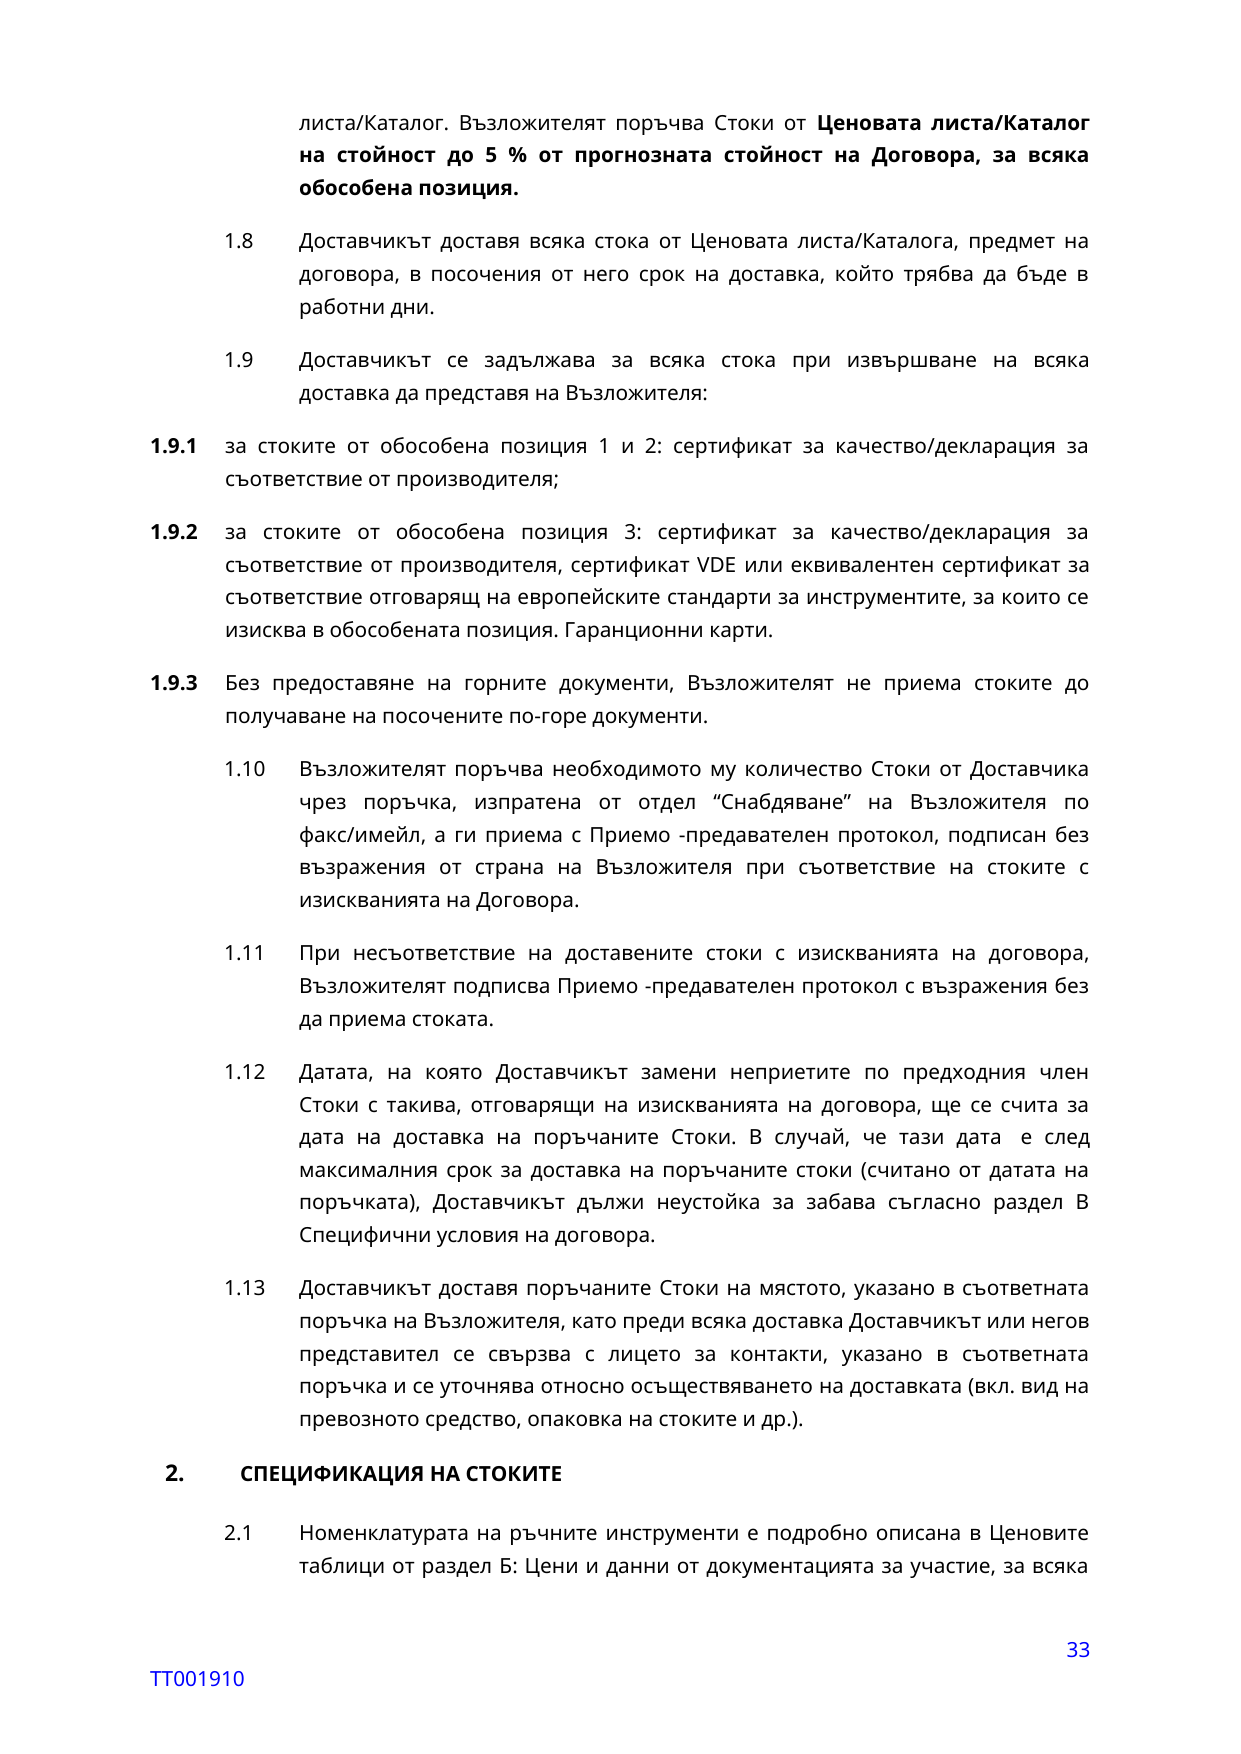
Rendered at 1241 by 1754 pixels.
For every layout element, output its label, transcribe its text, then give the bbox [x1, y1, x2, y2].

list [224, 108, 1090, 202]
list Доставчикът се задължава за всяка стока при извършване на всяка доставка да представя на Възложителя: [224, 345, 1090, 406]
list СПЕЦИФИКАЦИЯ НА СТОКИТЕ [165, 1457, 1090, 1489]
list Възложителят поръчва необходимото му количество Стоки от Доставчика чрез поръчка, изпратена от отдел “Снабдяване” на Възложителя по факс/имейл, а ги приема с Приемо -предавателен протокол, подписан без възражения от страна на Възложителя при съответствие на стоките с изискванията на Договора. [224, 754, 1090, 913]
list Доставчикът доставя поръчаните Стоки на мястото, указано в съответната поръчка на Възложителя, като преди всяка доставка Доставчикът или негов представител се свързва с лицето за контакти, указано в съответната поръчка и се уточнява относно осъществяването на доставката (вкл. вид на превозното средство, опаковка на стоките и др.). [224, 1273, 1090, 1432]
list Без предоставяне на горните документи, Възложителят не приема стоките до получаване на посочените по-горе документи. [150, 668, 1090, 729]
list за стоките от обособена позиция 1 и 2: сертификат за качество/декларация за съответствие от производителя; [150, 431, 1090, 492]
list за стоките от обособена позиция 3: сертификат за качество/декларация за съответствие от производителя, сертификат VDE или еквивалентен сертификат за съответствие отговарящ на европейските стандарти за инструментите, за които се изисква в обособената позиция. Гаранционни карти. [150, 517, 1090, 643]
list При несъответствие на доставените стоки с изискванията на договора, Възложителят подписва Приемо -предавателен протокол с възражения без да приема стоката. [224, 938, 1090, 1032]
list Доставчикът доставя всяка стока от Ценовата листа/Каталога, предмет на договора, в посочения от него срок на доставка, който трябва да бъде в работни дни. [224, 227, 1090, 320]
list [224, 1518, 1090, 1579]
list Датата, на която Доставчикът замени неприетите по предходния член Стоки с такива, отговарящи на изискванията на договора, ще се счита за дата на доставка на поръчаните Стоки. В случай, че тази дата е след максималния срок за доставка на поръчаните стоки (считано от датата на поръчката), Доставчикът дължи неустойка за забава съгласно раздел В Специфични условия на договора. [224, 1057, 1090, 1248]
